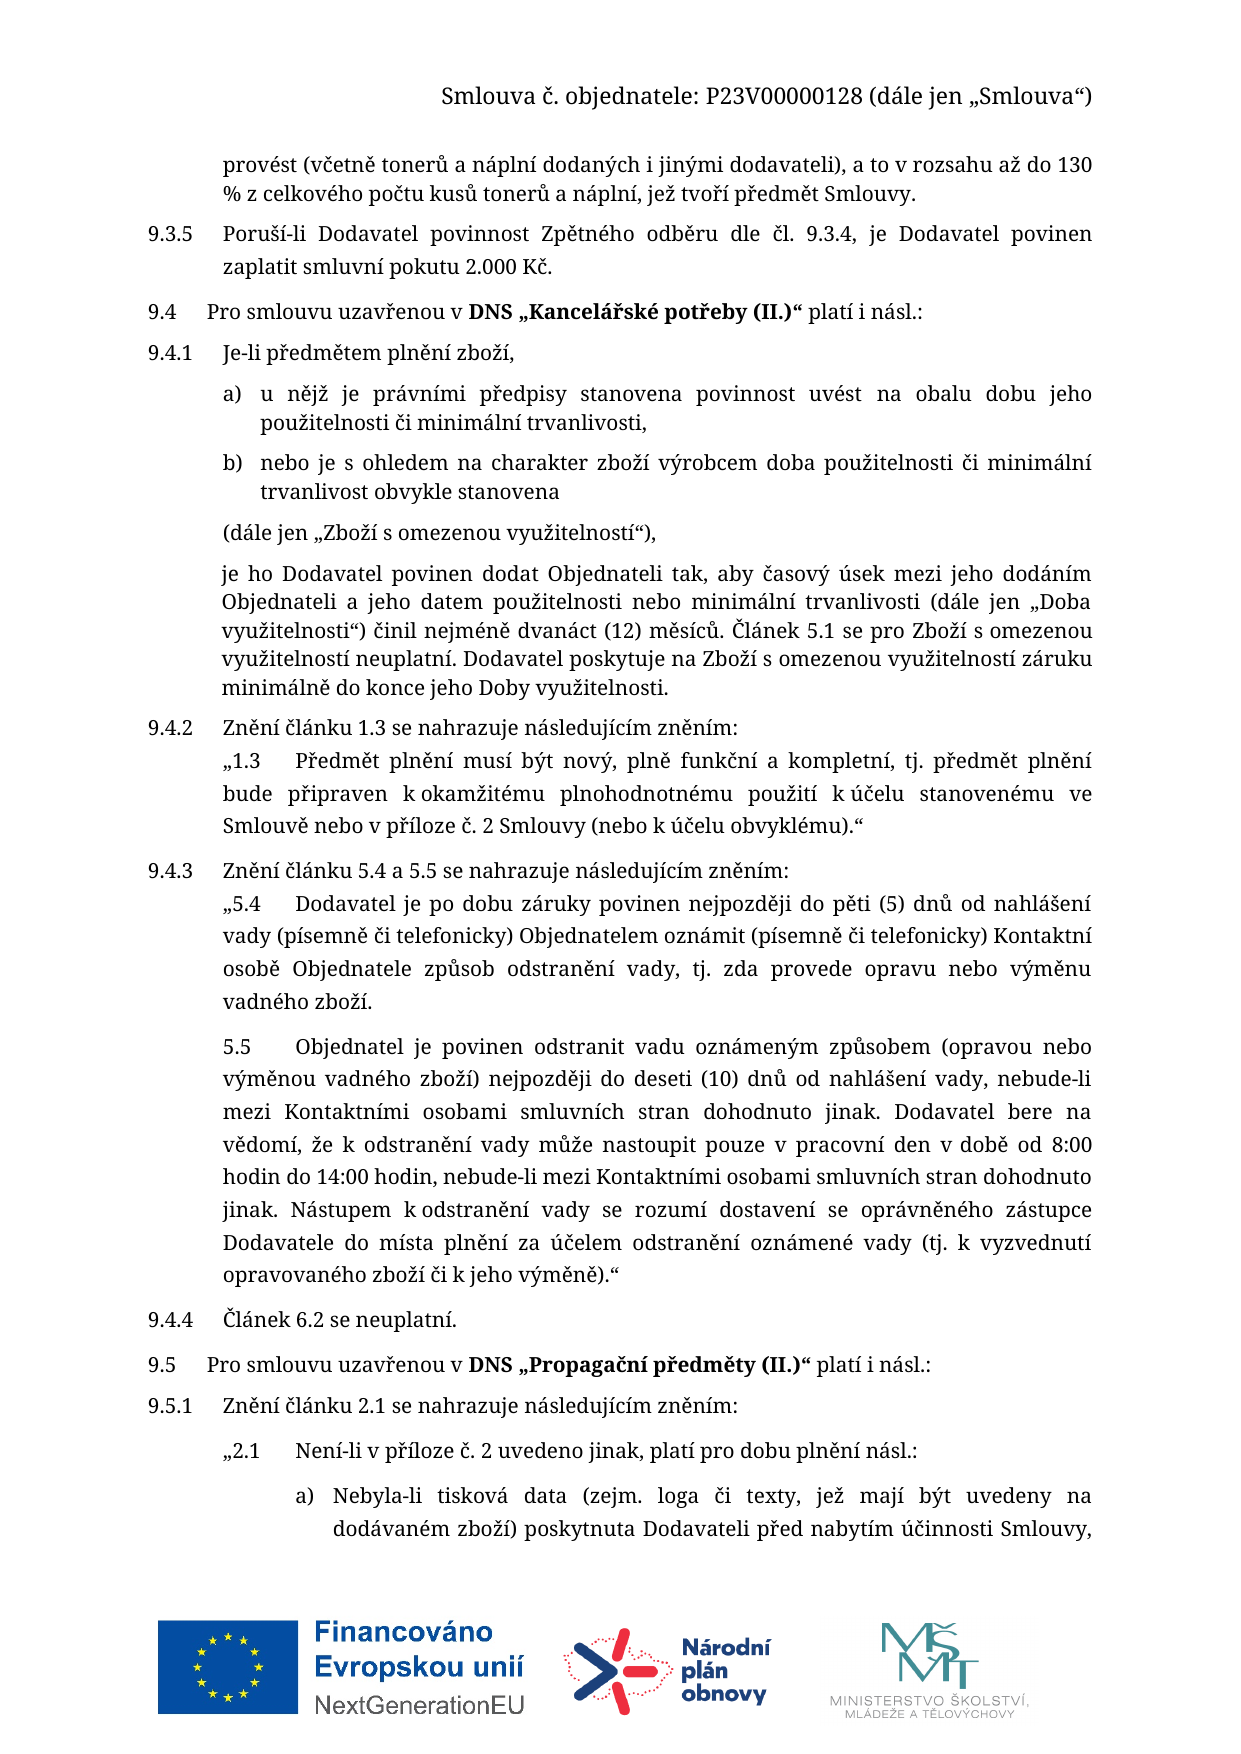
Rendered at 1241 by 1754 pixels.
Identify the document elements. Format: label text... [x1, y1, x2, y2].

list „5.4 Dodavatel je po dobu záruky povinen nejpozději do pěti (5) dnů od nahlášení vady (písemně či telefonicky) Objednatelem oznámit (písemně či telefonicky) Kontaktní osobě Objednatele způsob odstranění vady, tj. zda provede opravu nebo výměnu vadného zboží. [223, 889, 1093, 1015]
list Znění článku 2.1 se nahrazuje následujícím zněním: [148, 1391, 1093, 1420]
list Znění článku 5.4 a 5.5 se nahrazuje následujícím zněním: [148, 856, 1093, 885]
list „1.3 Předmět plnění musí být nový, plně funkční a kompletní, tj. předmět plnění bude připraven k okamžitému plnohodnotnému použití k účelu stanovenému ve Smlouvě nebo v příloze č. 2 Smlouvy (nebo k účelu obvyklému).“ [223, 746, 1093, 840]
list Je-li předmětem plnění zboží, [148, 338, 1093, 367]
list nebo je s ohledem na charakter zboží výrobcem doba použitelnosti či minimální trvanlivost obvykle stanovena [223, 448, 1093, 505]
list Znění článku 1.3 se nahrazuje následujícím zněním: [148, 713, 1093, 742]
list 5.5 Objednatel je povinen odstranit vadu oznámeným způsobem (opravou nebo výměnou vadného zboží) nejpozději do deseti (10) dnů od nahlášení vady, nebude-li mezi Kontaktními osobami smluvních stran dohodnuto jinak. Dodavatel bere na vědomí, že k odstranění vady může nastoupit pouze v pracovní den v době od 8:00 hodin do 14:00 hodin, nebude-li mezi Kontaktními osobami smluvních stran dohodnuto jinak. Nástupem k odstranění vady se rozumí dostavení se oprávněného zástupce Dodavatele do místa plnění za účelem odstranění oznámené vady (tj. k vyzvednutí opravovaného zboží či k jeho výměně).“ [223, 1032, 1093, 1289]
text je ho Dodavatel povinen dodat Objednateli tak, aby časový úsek mezi jeho dodáním Objednateli a jeho datem použitelnosti nebo minimální trvanlivosti (dále jen „Doba využitelnosti“) činil nejméně dvanáct (12) měsíců. Článek 5.1 se pro Zboží s omezenou využitelností neuplatní. Dodavatel poskytuje na Zboží s omezenou využitelností záruku minimálně do konce jeho Doby využitelnosti. [221, 559, 1093, 701]
text (dále jen „Zboží s omezenou využitelností“), [223, 518, 1093, 546]
list Článek 6.2 se neuplatní. [148, 1305, 1093, 1334]
list Poruší-li Dodavatel povinnost Zpětného odběru dle čl. 9.3.4, je Dodavatel povinen zaplatit smluvní pokutu 2.000 Kč. [148, 219, 1093, 281]
list u nějž je právními předpisy stanovena povinnost uvést na obalu dobu jeho použitelnosti či minimální trvanlivosti, [223, 379, 1093, 436]
list Pro smlouvu uzavřenou v DNS „Kancelářské potřeby (II.)“ platí i násl.: [148, 297, 1093, 326]
list „2.1 Není-li v příloze č. 2 uvedeno jinak, platí pro dobu plnění násl.: [223, 1436, 1093, 1465]
picture [147, 1605, 789, 1726]
list Pro smlouvu uzavřenou v DNS „Propagační předměty (II.)“ platí i násl.: [148, 1350, 1093, 1379]
picture [820, 1616, 1039, 1726]
